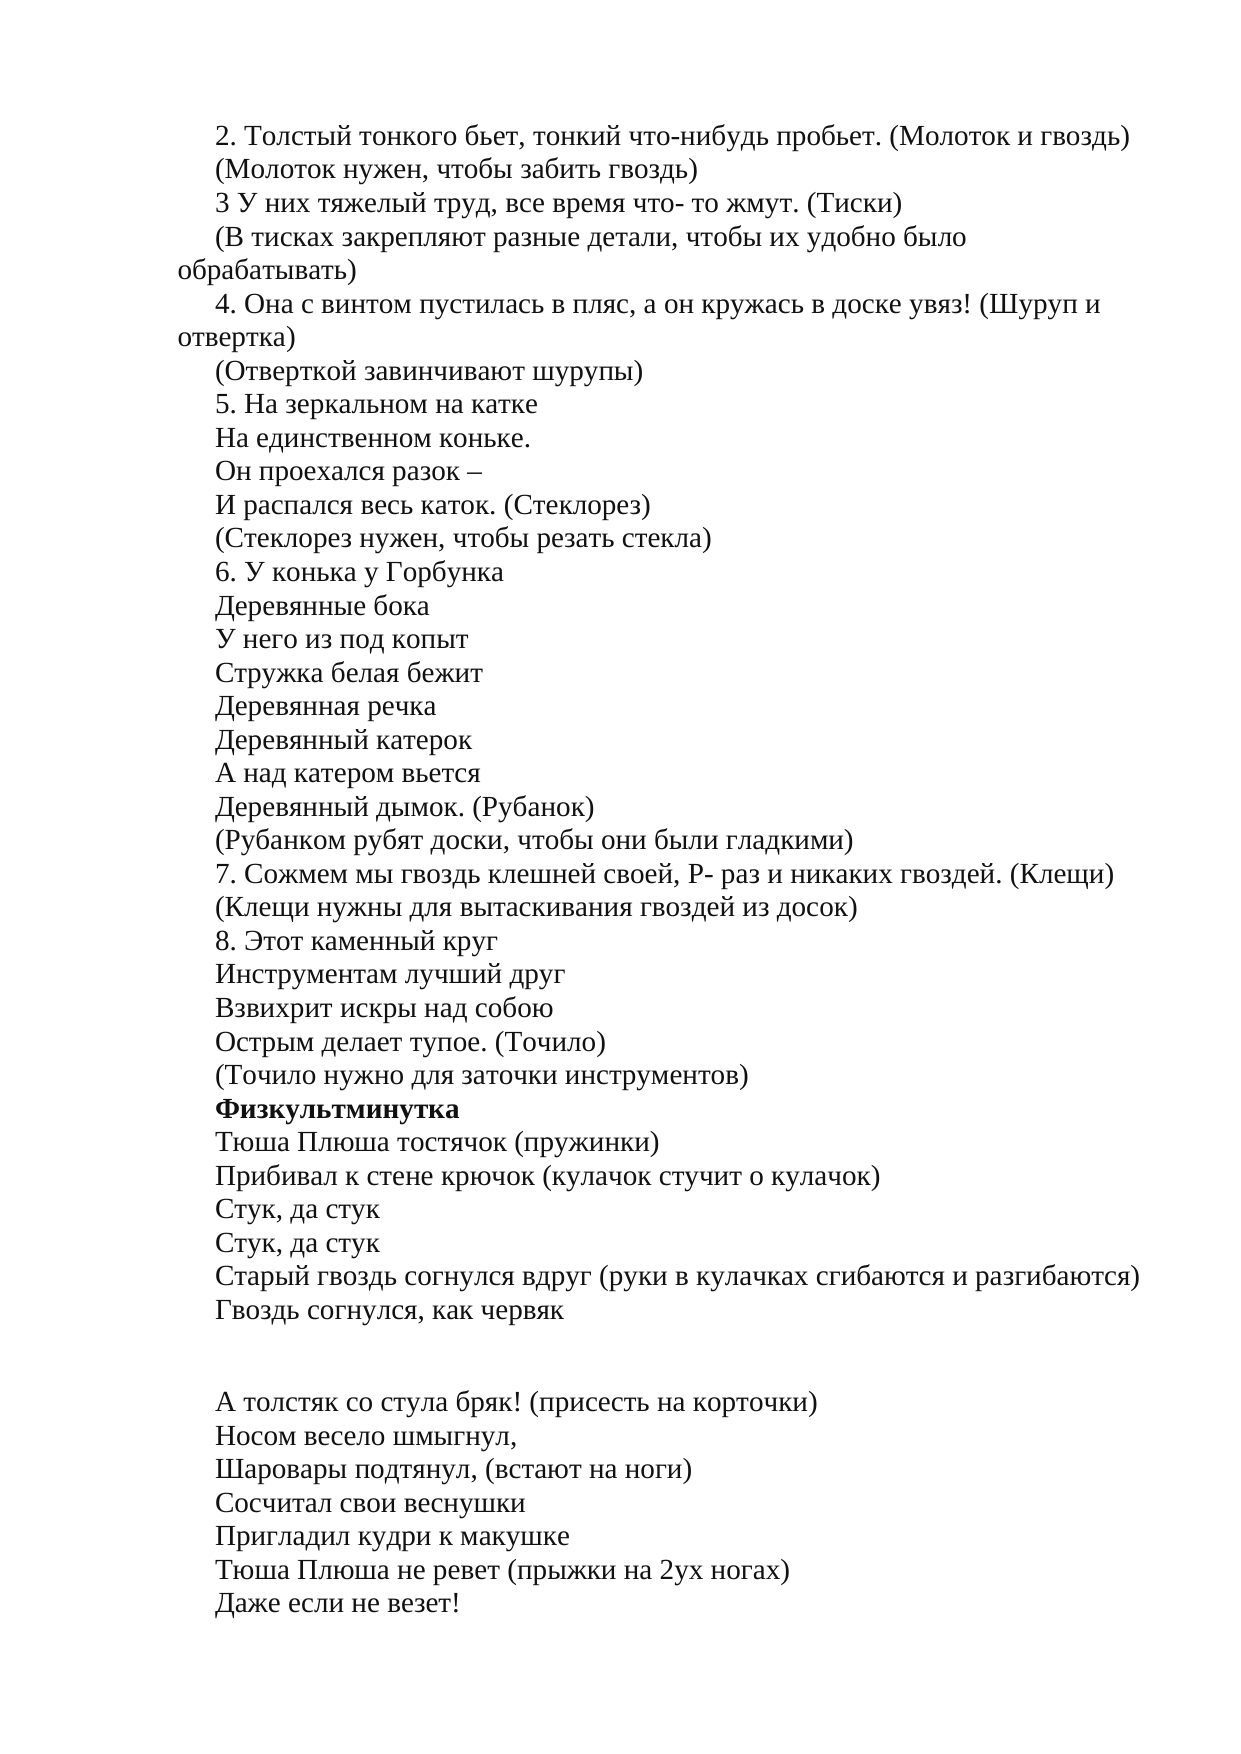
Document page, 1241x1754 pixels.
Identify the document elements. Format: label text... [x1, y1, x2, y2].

text 3 У них тяжелый труд, все время что- то жмут. (Тиски) [177, 185, 1152, 219]
text (В тисках закрепляют разные детали, чтобы их удобно было обрабатывать) [177, 219, 1152, 286]
text Деревянная речка [177, 688, 1152, 722]
text (Стеклорез нужен, чтобы резать стекла) [177, 521, 1152, 554]
text Деревянные бока [177, 588, 1152, 621]
text Даже если не везет! [177, 1585, 1152, 1619]
text Стук, да стук [177, 1191, 1152, 1225]
text Инструментам лучший друг [177, 957, 1152, 990]
text Носом весело шмыгнул, [177, 1418, 1152, 1451]
text Прибивал к стене крючок (кулачок стучит о кулачок) [177, 1158, 1152, 1191]
text Гвоздь согнулся, как червяк [177, 1292, 1152, 1326]
text Пригладил кудри к макушке [177, 1518, 1152, 1552]
text (Клещи нужны для вытаскивания гвоздей из досок) [177, 889, 1152, 923]
text Тюша Плюша не ревет (прыжки на 2ух ногах) [177, 1552, 1152, 1585]
text Взвихрит искры над собою [177, 990, 1152, 1024]
text У него из под копыт [177, 621, 1152, 655]
text 6. У конька у Горбунка [177, 554, 1152, 588]
text Стук, да стук [177, 1225, 1152, 1258]
text А над катером вьется [177, 755, 1152, 789]
text Старый гвоздь согнулся вдруг (руки в кулачках сгибаются и разгибаются) [177, 1258, 1152, 1292]
text И распался весь каток. (Стеклорез) [177, 487, 1152, 521]
text Он проехался разок – [177, 453, 1152, 487]
text А толстяк со стула бряк! (присесть на корточки) [177, 1384, 1152, 1418]
text Деревянный дымок. (Рубанок) [177, 789, 1152, 822]
text 2. Толстый тонкого бьет, тонкий что-нибудь пробьет. (Молоток и гвоздь) [177, 118, 1152, 152]
text На единственном коньке. [177, 420, 1152, 453]
text (Точило нужно для заточки инструментов) [177, 1057, 1152, 1091]
text Острым делает тупое. (Точило) [177, 1024, 1152, 1057]
text (Молоток нужен, чтобы забить гвоздь) [177, 152, 1152, 185]
text Физкультминутка [177, 1091, 1152, 1124]
text 5. На зеркальном на катке [177, 386, 1152, 420]
text 8. Этот каменный круг [177, 923, 1152, 957]
text (Отверткой завинчивают шурупы) [177, 353, 1152, 386]
text 4. Она с винтом пустилась в пляс, а он кружась в доске увяз! (Шуруп и отвертка) [177, 286, 1152, 353]
text (Рубанком рубят доски, чтобы они были гладкими) [177, 822, 1152, 856]
text Деревянный катерок [177, 722, 1152, 755]
text Сосчитал свои веснушки [177, 1485, 1152, 1518]
text Тюша Плюша тостячок (пружинки) [177, 1124, 1152, 1158]
text 7. Сожмем мы гвоздь клешней своей, Р- раз и никаких гвоздей. (Клещи) [177, 856, 1152, 889]
text Стружка белая бежит [177, 655, 1152, 688]
text Шаровары подтянул, (встают на ноги) [177, 1451, 1152, 1485]
